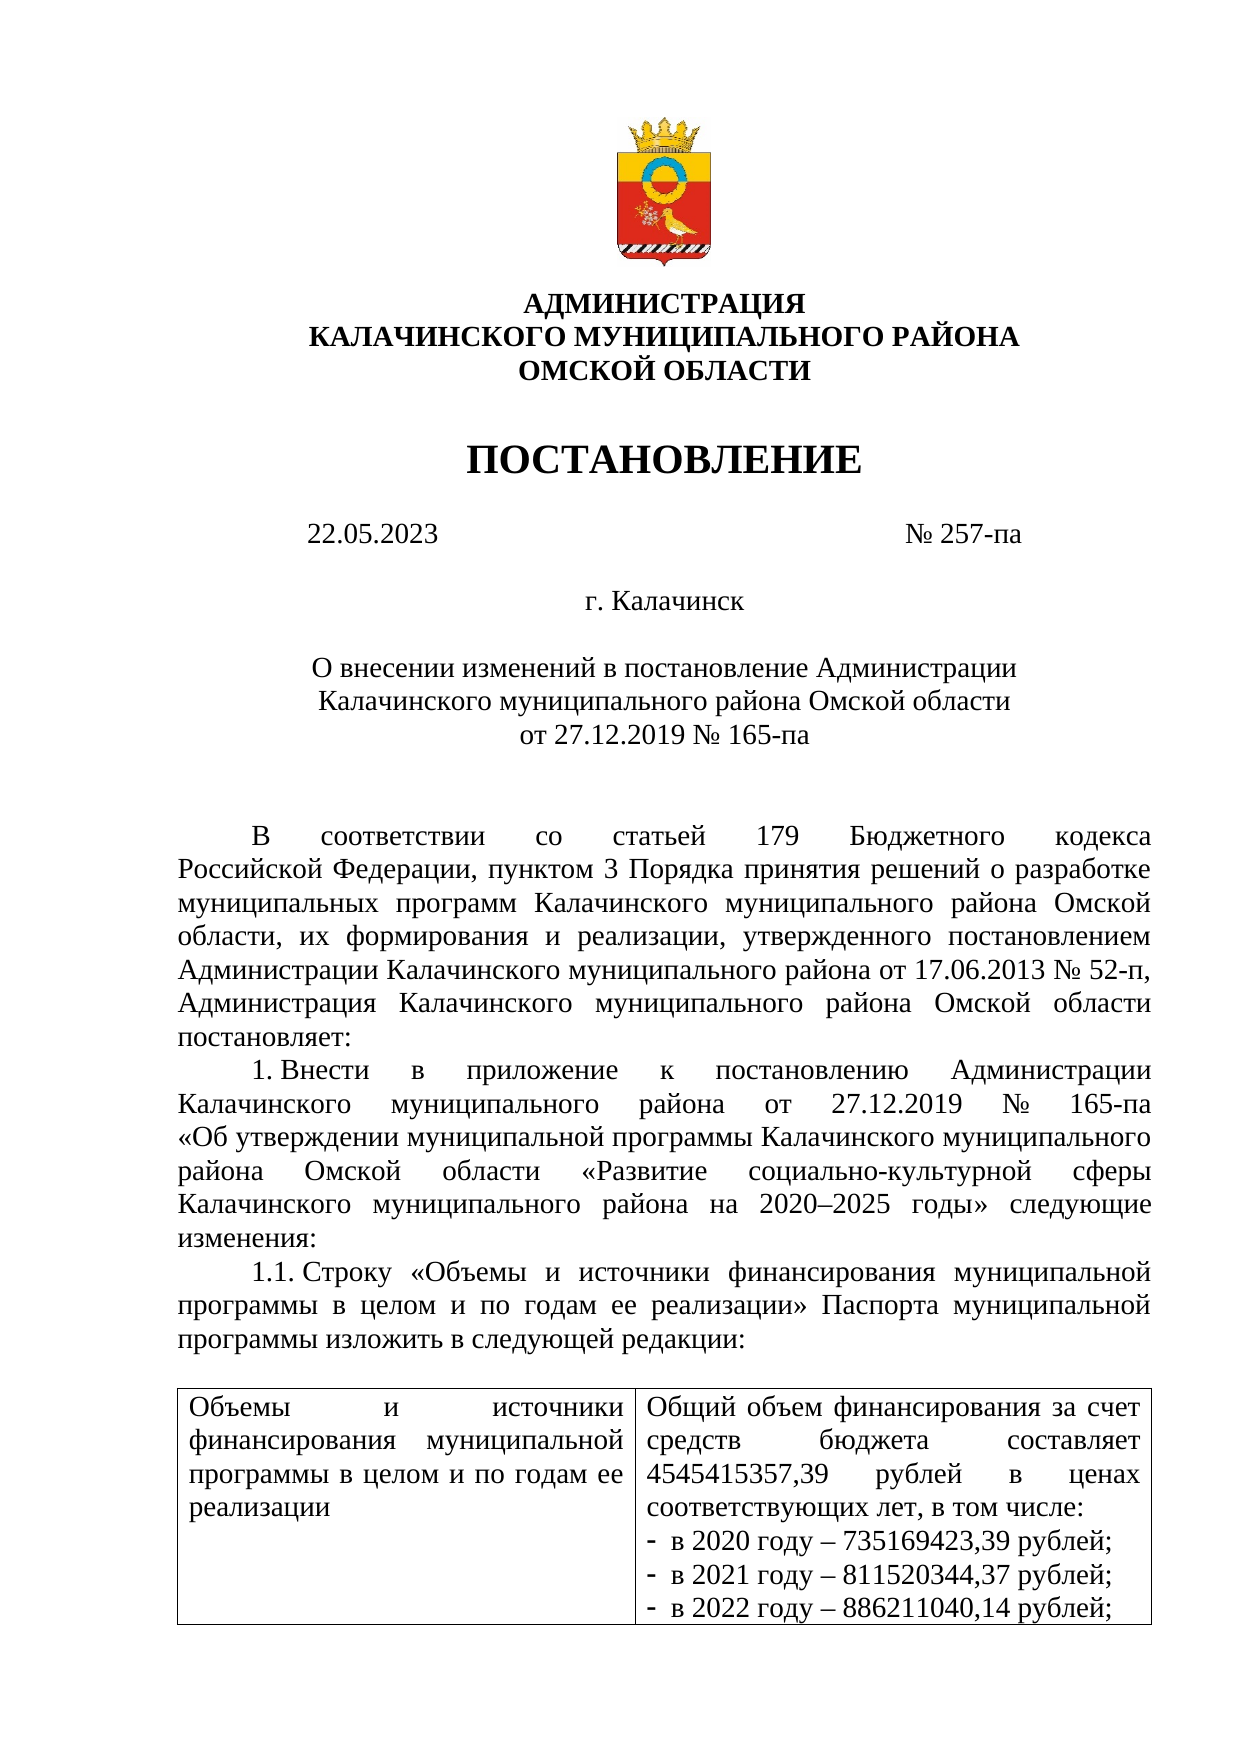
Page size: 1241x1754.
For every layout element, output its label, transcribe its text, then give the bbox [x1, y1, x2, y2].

text от 27.12.2019 № 165-па [177, 717, 1152, 751]
text В соответствии со статьей 179 Бюджетного кодекса Российской Федерации, пунктом 3 Порядка принятия решений о разработке муниципальных программ Калачинского муниципального района Омской области, их формирования и реализации, утвержденного постановлением Администрации Калачинского муниципального района от 17.06.2013 № 52-п, Администрация Калачинского муниципального района Омской области постановляет: [177, 818, 1152, 1052]
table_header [636, 1389, 1151, 1624]
text АДМИНИСТРАЦИЯ [177, 286, 1152, 319]
list Строку «Объемы и источники финансирования муниципальной программы в целом и по годам ее реализации» Паспорта муниципальной программы изложить в следующей редакции: [177, 1254, 1152, 1354]
picture [617, 117, 711, 267]
text 22.05.2023 № 257-па [177, 516, 1152, 549]
list Внести в приложение к постановлению Администрации Калачинского муниципального района от 27.12.2019 № 165-па «Об утверждении муниципальной программы Калачинского муниципального района Омской области «Развитие социально-культурной сферы Калачинского муниципального района на 2020–2025 годы» следующие изменения: [177, 1052, 1152, 1254]
text КАЛАЧИНСКОГО МУНИЦИПАЛЬНОГО РАЙОНА [177, 319, 1152, 353]
text ОМСКОЙ ОБЛАСТИ [177, 353, 1152, 386]
text Калачинского муниципального района Омской области [177, 683, 1152, 717]
text г. Калачинск [177, 583, 1152, 616]
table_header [178, 1389, 635, 1624]
text О внесении изменений в постановление Администрации [177, 650, 1152, 683]
text ПОСТАНОВЛЕНИЕ [177, 434, 1152, 482]
